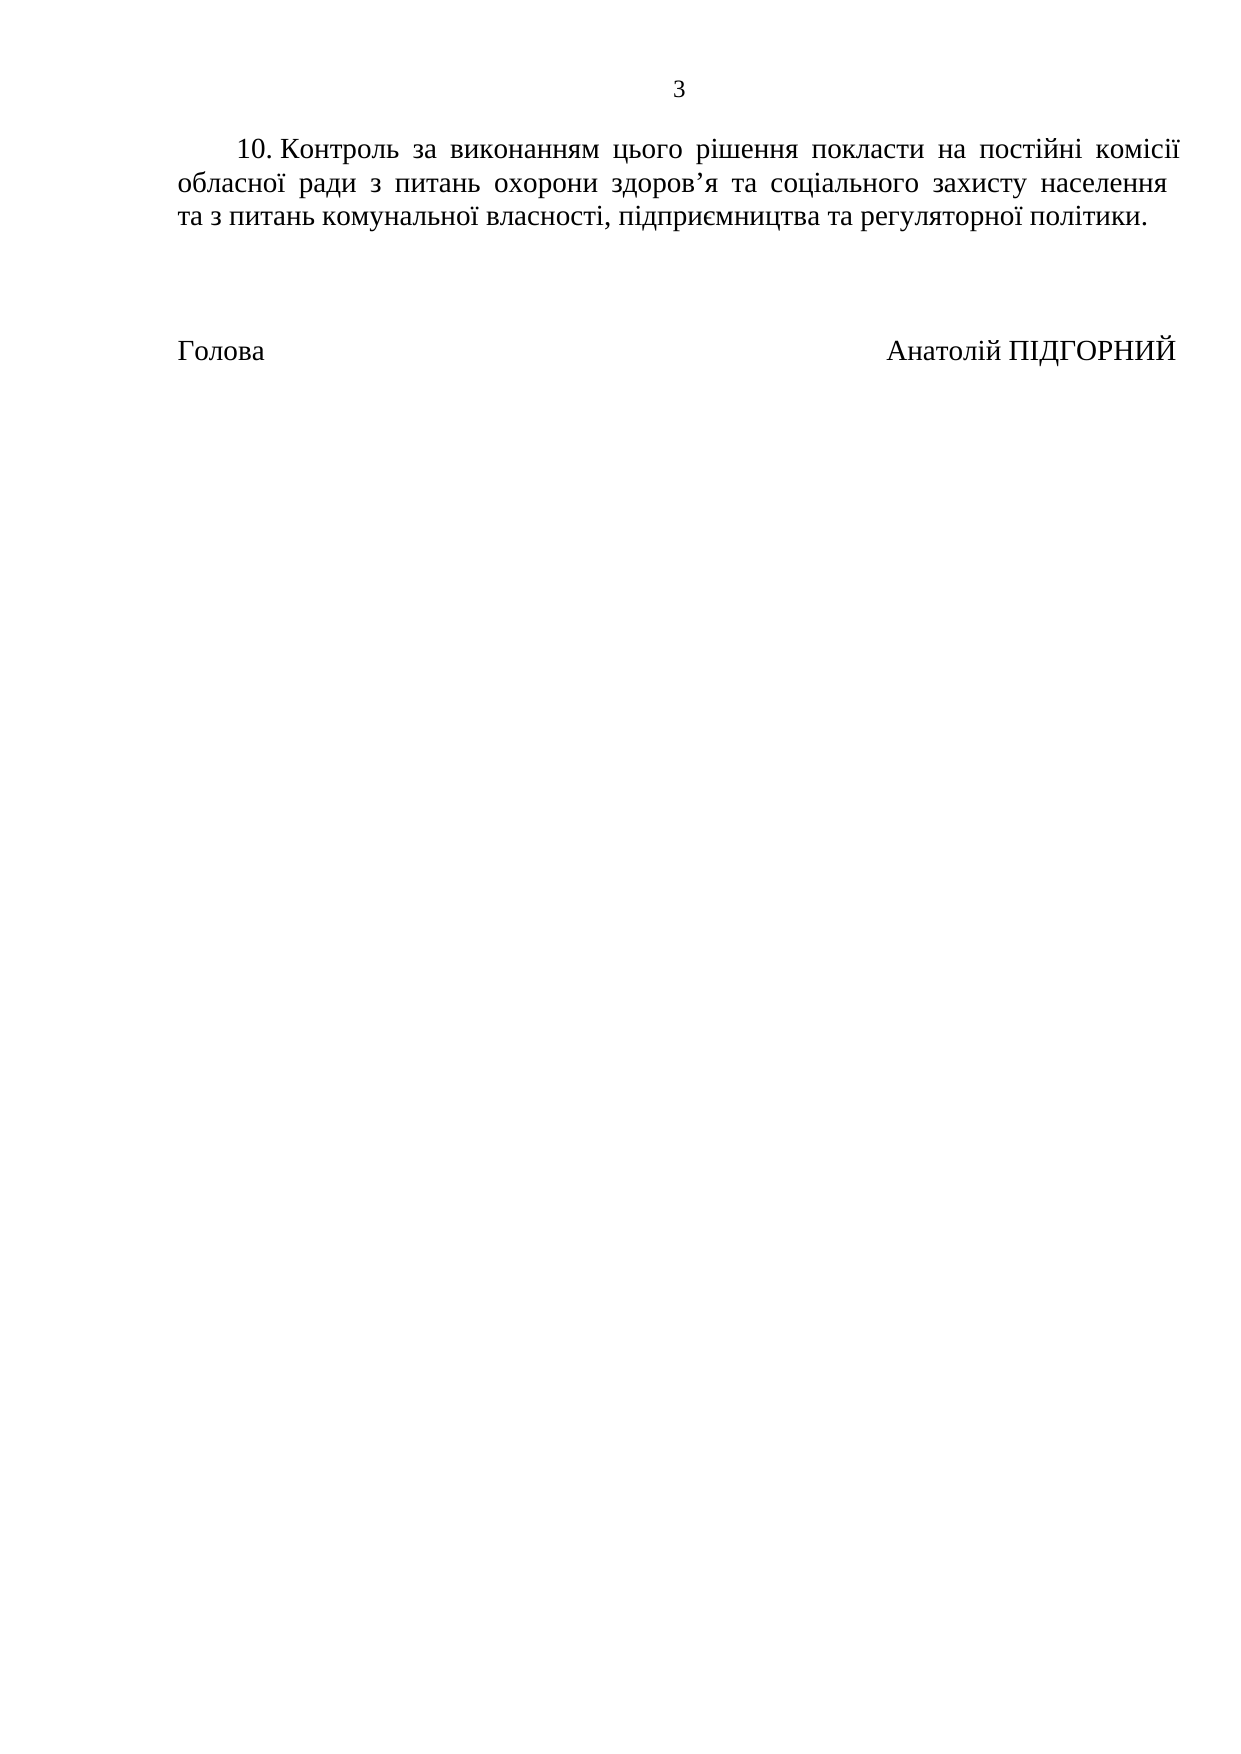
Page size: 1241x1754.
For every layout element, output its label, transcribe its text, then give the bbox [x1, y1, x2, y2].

text Голова Анатолій ПІДГОРНИЙ [177, 333, 1181, 366]
text 10. Контроль за виконанням цього рішення покласти на постійні комісії обласної ради з питань охорони здоров’я та соціального захисту населення та з питань комунальної власності, підприємництва та регуляторної політики. [177, 131, 1181, 232]
